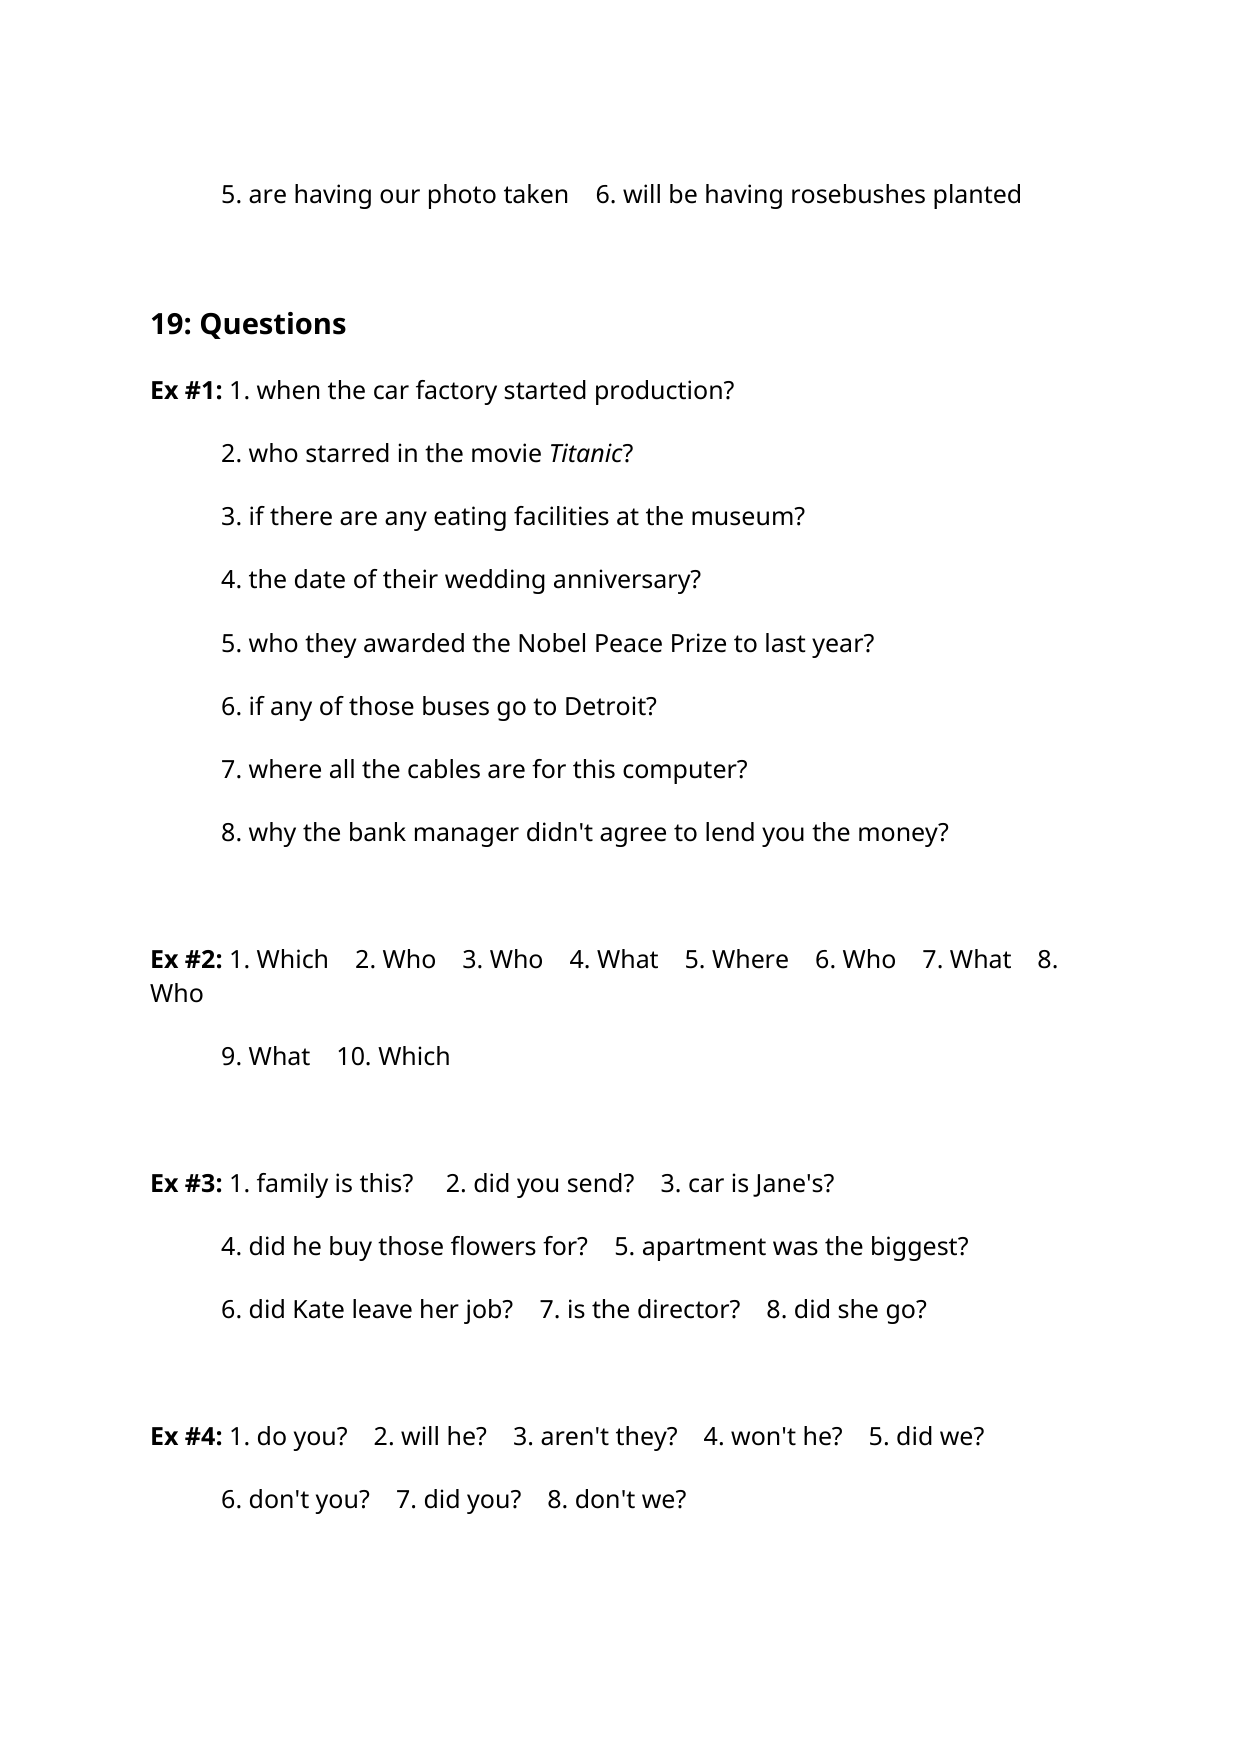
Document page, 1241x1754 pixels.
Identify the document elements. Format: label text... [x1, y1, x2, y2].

text 19: Questions [150, 304, 1090, 343]
text 3. if there are any eating facilities at the museum? [150, 499, 1090, 533]
text Ex #1: 1. when the car factory started production? [150, 372, 1090, 407]
text 8. why the bank manager didn't agree to lend you the money? [150, 815, 1090, 849]
text 9. What 10. Which [150, 1039, 1090, 1073]
text 6. don't you? 7. did you? 8. don't we? [150, 1481, 1090, 1516]
text 5. are having our photo taken 6. will be having rosebushes planted [150, 177, 1090, 211]
text 4. the date of their wedding anniversary? [150, 562, 1090, 596]
text Ex #3: 1. family is this? 2. did you send? 3. car is Jane's? [150, 1165, 1090, 1199]
text 6. did Kate leave her job? 7. is the director? 8. did she go? [150, 1292, 1090, 1326]
text 2. who starred in the movie Titanic? [150, 436, 1090, 470]
text Ex #2: 1. Which 2. Who 3. Who 4. What 5. Where 6. Who 7. What 8. Who [150, 942, 1090, 1010]
text 4. did he buy those flowers for? 5. apartment was the biggest? [150, 1228, 1090, 1263]
text 5. who they awarded the Nobel Peace Prize to last year? [150, 625, 1090, 659]
text 7. where all the cables are for this computer? [150, 752, 1090, 786]
text Ex #4: 1. do you? 2. will he? 3. aren't they? 4. won't he? 5. did we? [150, 1418, 1090, 1452]
text 6. if any of those buses go to Detroit? [150, 689, 1090, 723]
